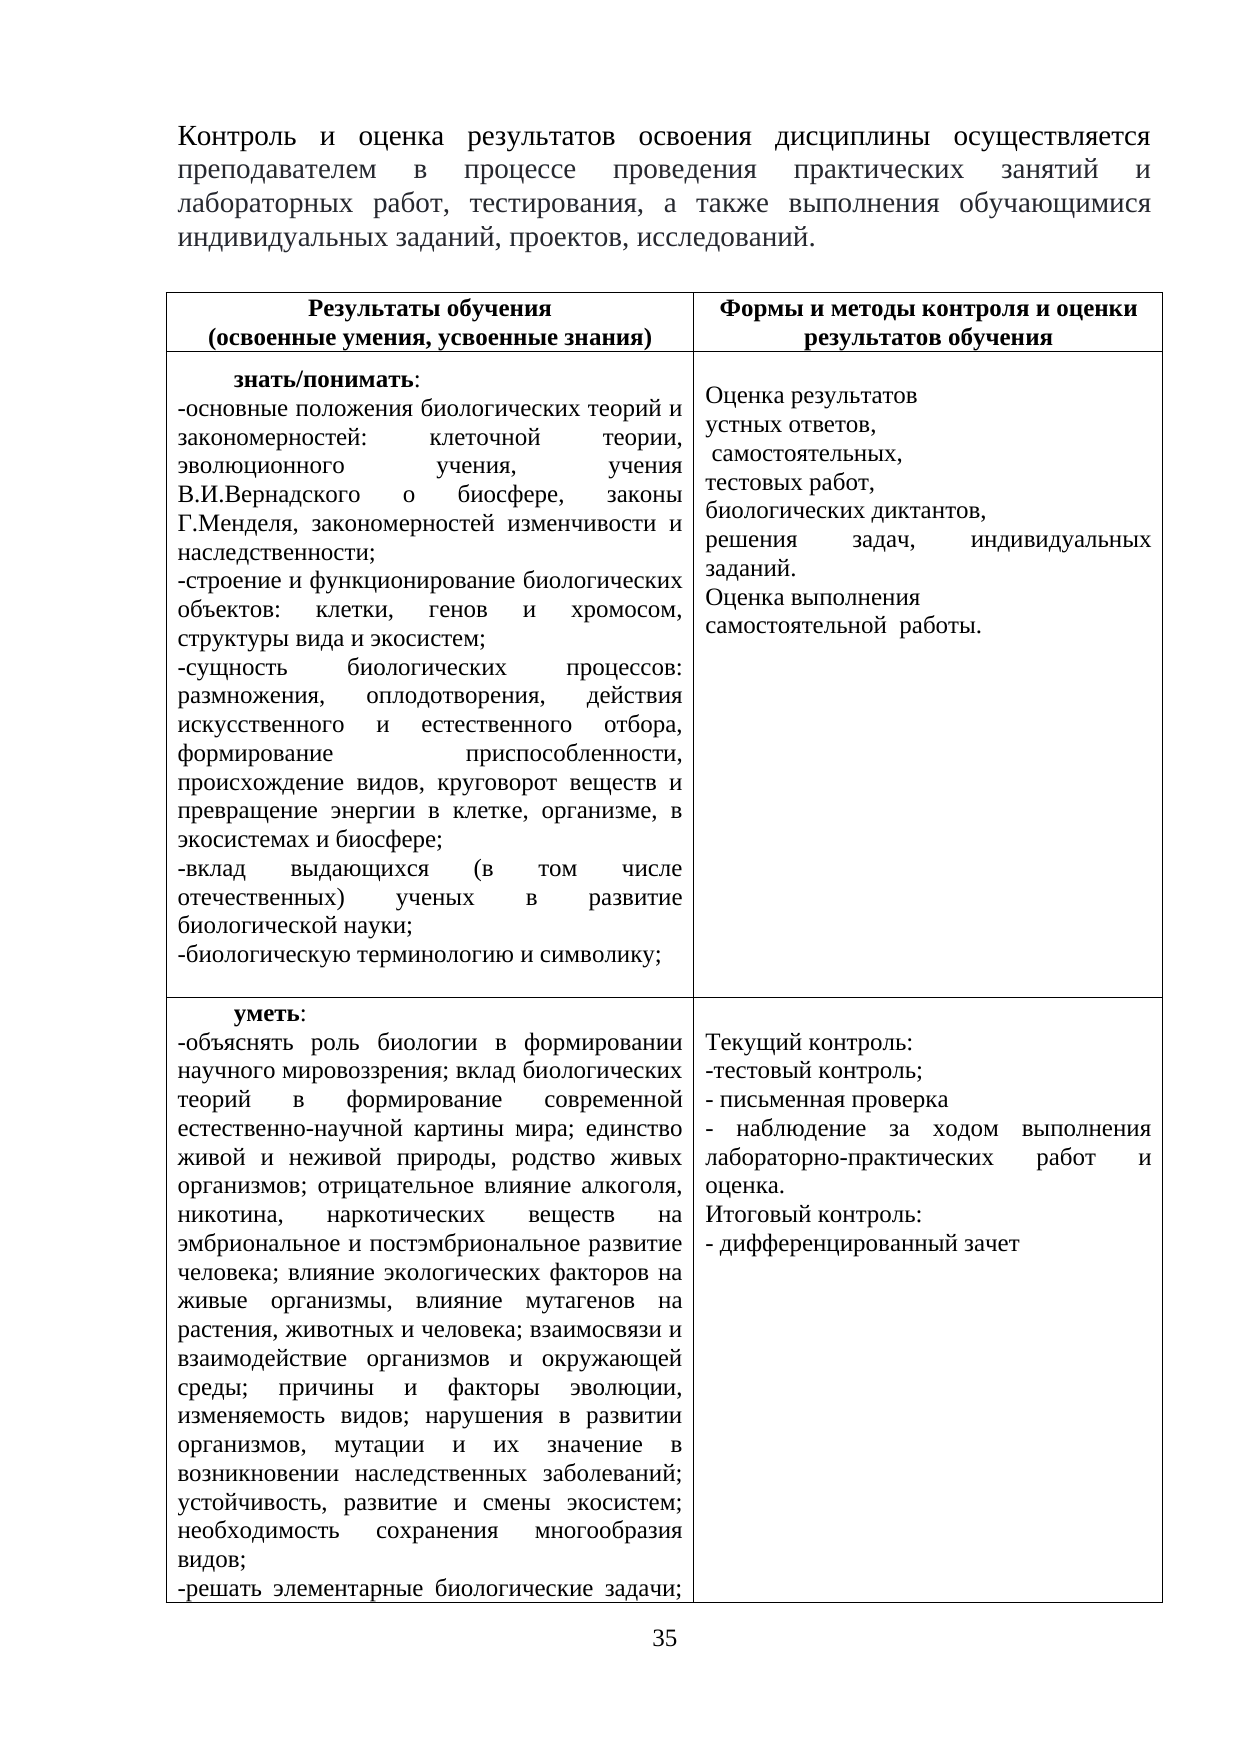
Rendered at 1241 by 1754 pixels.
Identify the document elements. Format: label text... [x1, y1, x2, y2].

table_cell знать/понимать: -основные положения биологических теорий и закономерностей: клеточной теории, эволюционного учения, учения В.И.Вернадского о биосфере, законы Г.Менделя, закономерностей изменчивости и наследственности; -строение и функционирование биологических объектов: клетки, генов и хромосом, структуры вида и экосистем; -сущность биологических процессов: размножения, оплодотворения, действия искусственного и естественного отбора, формирование приспособленности, происхождение видов, круговорот веществ и превращение энергии в клетке, организме, в экосистемах и биосфере; -вклад выдающихся (в том числе отечественных) ученых в развитие биологической науки; -биологическую терминологию и символику; [167, 352, 693, 997]
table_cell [694, 998, 1162, 1602]
table_header Результаты обучения (освоенные умения, усвоенные знания) [167, 293, 693, 351]
table_header Формы и методы контроля и оценки результатов обучения [694, 293, 1162, 351]
subtitle Контроль и оценка результатов освоения дисциплины осуществляется преподавателем в процессе проведения практических занятий и лабораторных работ, тестирования, а также выполнения обучающимися индивидуальных заданий, проектов, исследований. [177, 118, 1152, 252]
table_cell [167, 998, 693, 1602]
table_cell Оценка результатов устных ответов, самостоятельных, тестовых работ, биологических диктантов, решения задач, индивидуальных заданий. Оценка выполнения самостоятельной работы. [694, 352, 1162, 997]
